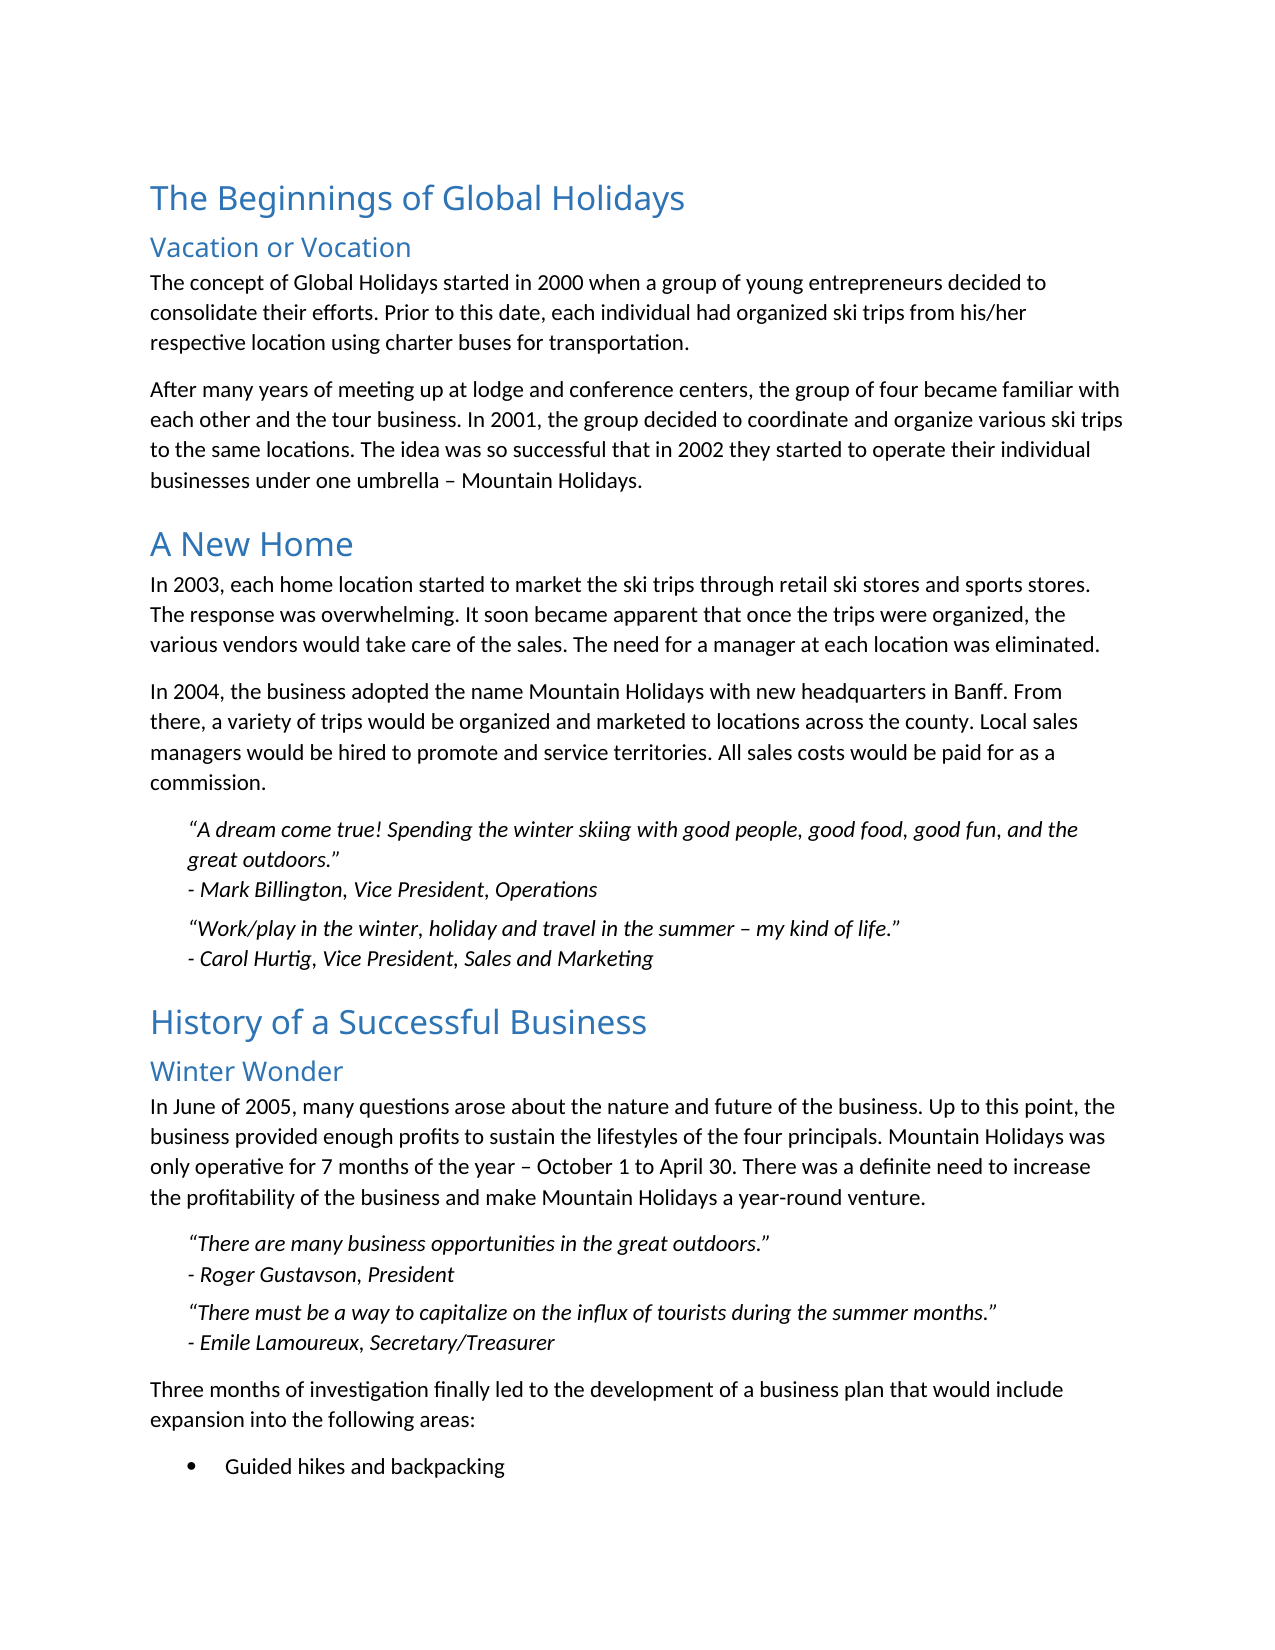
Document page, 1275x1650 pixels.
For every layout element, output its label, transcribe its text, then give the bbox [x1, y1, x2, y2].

text - Roger Gustavson, President [187, 1260, 1125, 1288]
text In 2003, each home location started to market the ski trips through retail ski stores and sports stores. The response was overwhelming. It soon became apparent that once the trips were organized, the various vendors would take care of the sales. The need for a manager at each location was eliminated. [150, 570, 1125, 658]
text “Work/play in the winter, holiday and travel in the summer – my kind of life.” [187, 914, 1125, 942]
text After many years of meeting up at lodge and conference centers, the group of four became familiar with each other and the tour business. In 2001, the group decided to coordinate and organize various ski trips to the same locations. The idea was so successful that in 2002 they started to operate their individual businesses under one umbrella – Mountain Holidays. [150, 375, 1125, 494]
text In 2004, the business adopted the name Mountain Holidays with new headquarters in Banff. From there, a variety of trips would be organized and marketed to locations across the county. Local sales managers would be hired to promote and service territories. All sales costs would be paid for as a commission. [150, 677, 1125, 796]
text The concept of Global Holidays started in 2000 when a group of young entrepreneurs decided to consolidate their efforts. Prior to this date, each individual had organized ski trips from his/her respective location using charter buses for transportation. [150, 268, 1125, 356]
subtitle A New Home [150, 521, 1125, 566]
text Three months of investigation finally led to the development of a business plan that would include expansion into the following areas: [150, 1375, 1125, 1434]
text “There must be a way to capitalize on the influx of tourists during the summer months.” [187, 1298, 1125, 1326]
subtitle Vacation or Vocation [150, 228, 1125, 265]
text - Emile Lamoureux, Secretary/Treasurer [187, 1328, 1125, 1357]
list Guided hikes and backpacking [187, 1452, 1125, 1481]
subtitle History of a Successful Business [150, 999, 1125, 1044]
text - Carol Hurtig, Vice President, Sales and Marketing [187, 944, 1125, 972]
text “There are many business opportunities in the great outdoors.” [187, 1229, 1125, 1258]
subtitle The Beginnings of Global Holidays [150, 175, 1125, 220]
text “A dream come true! Spending the winter skiing with good people, good food, good fun, and the great outdoors.” [187, 815, 1125, 873]
subtitle Winter Wonder [150, 1052, 1125, 1089]
text In June of 2005, many questions arose about the nature and future of the business. Up to this point, the business provided enough profits to sustain the lifestyles of the four principals. Mountain Holidays was only operative for 7 months of the year – October 1 to April 30. There was a definite need to increase the profitability of the business and make Mountain Holidays a year-round venture. [150, 1092, 1125, 1211]
text - Mark Billington, Vice President, Operations [187, 875, 1125, 903]
